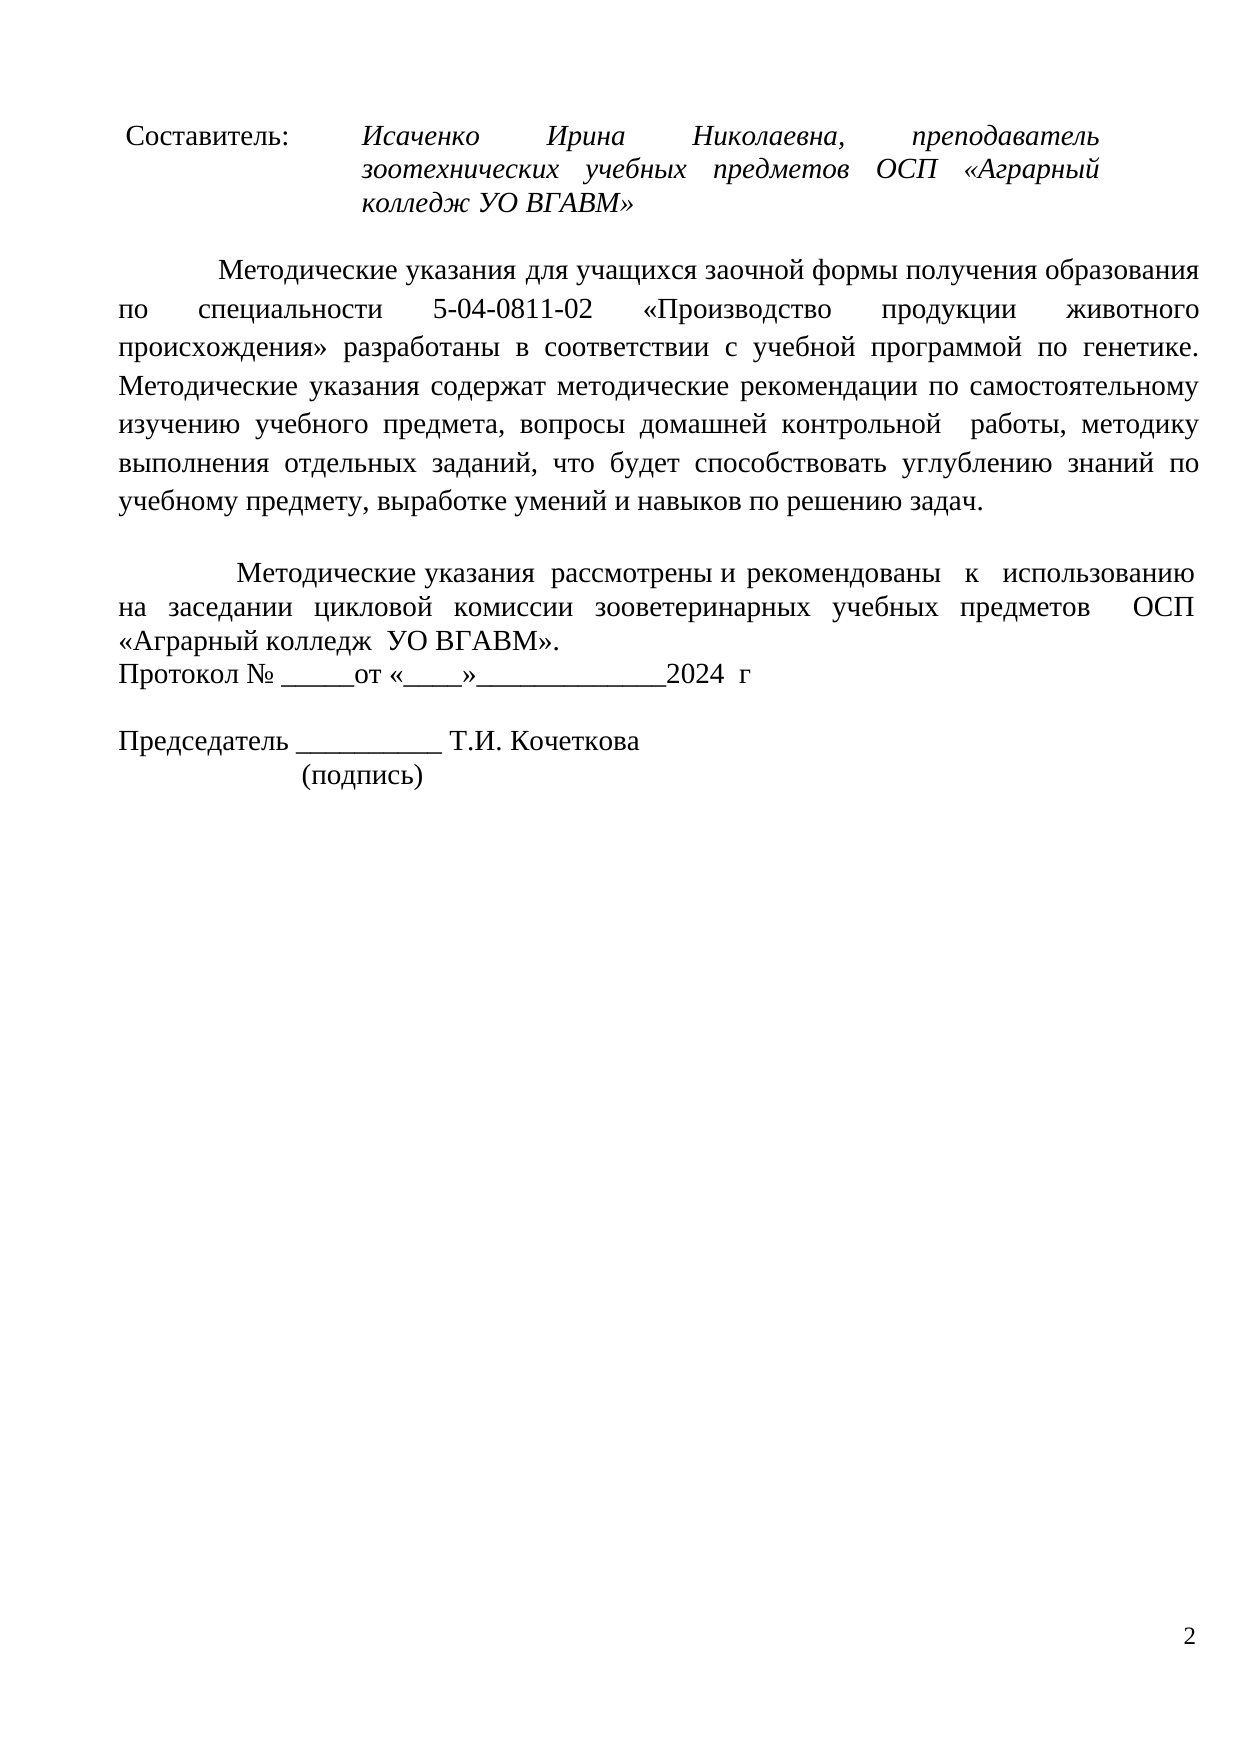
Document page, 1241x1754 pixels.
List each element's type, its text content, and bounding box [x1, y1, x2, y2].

text (подпись) [118, 757, 1196, 790]
text Методические указания для учащихся заочной формы получения образования по специальности 5-04-0811-02 «Производство продукции животного происхождения» разработаны в соответствии с учебной программой по генетике. Методические указания содержат методические рекомендации по самостоятельному изучению учебного предмета, вопросы домашней контрольной работы, методику выполнения отдельных заданий, что будет способствовать углублению знаний по учебному предмету, выработке умений и навыков по решению задач. [118, 252, 1200, 517]
table_header Составитель: [118, 118, 354, 219]
text Председатель __________ Т.И. Кочеткова [118, 723, 1196, 757]
text Протокол № _____от «____»_____________2024 г [118, 656, 1196, 690]
text Методические указания рассмотрены и рекомендованы к использованию на заседании цикловой комиссии зооветеринарных учебных предметов ОСП «Аграрный колледж УО ВГАВМ». [118, 556, 1196, 656]
table_header Исаченко Ирина Николаевна, преподаватель зоотехнических учебных предметов ОСП «Аграрный колледж УО ВГАВМ» [354, 118, 1107, 219]
